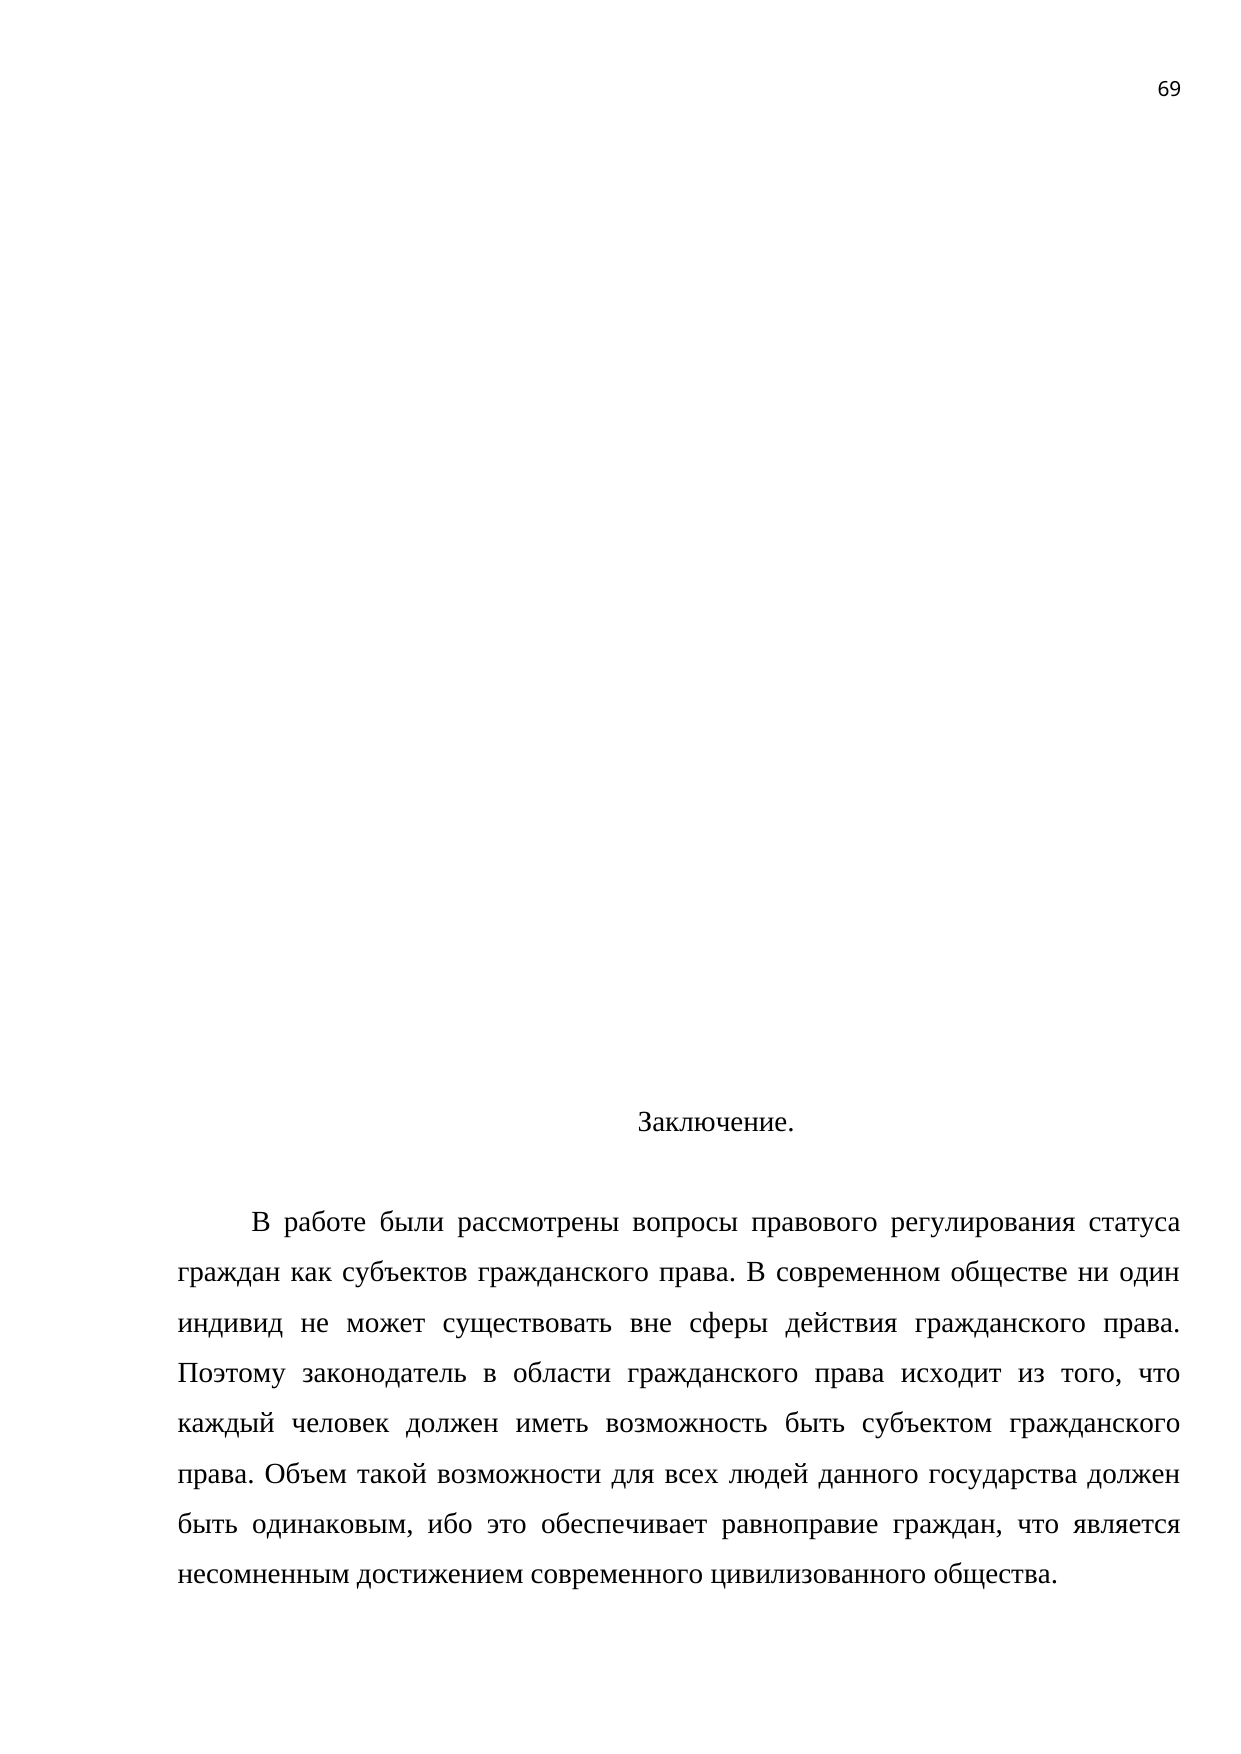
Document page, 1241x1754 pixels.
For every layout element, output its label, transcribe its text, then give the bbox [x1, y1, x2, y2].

text Заключение. [177, 1104, 1181, 1137]
text В работе были рассмотрены вопросы правового регулирования статуса граждан как субъектов гражданского права. В современном обществе ни один индивид не может существовать вне сферы действия гражданского права. Поэтому законодатель в области гражданского права исходит из того, что каждый человек должен иметь возможность быть субъектом гражданского права. Объем такой возможности для всех людей данного государства должен быть одинаковым, ибо это обеспечивает равноправие граждан, что является несомненным достижением современного цивилизованного общества. [177, 1204, 1181, 1590]
